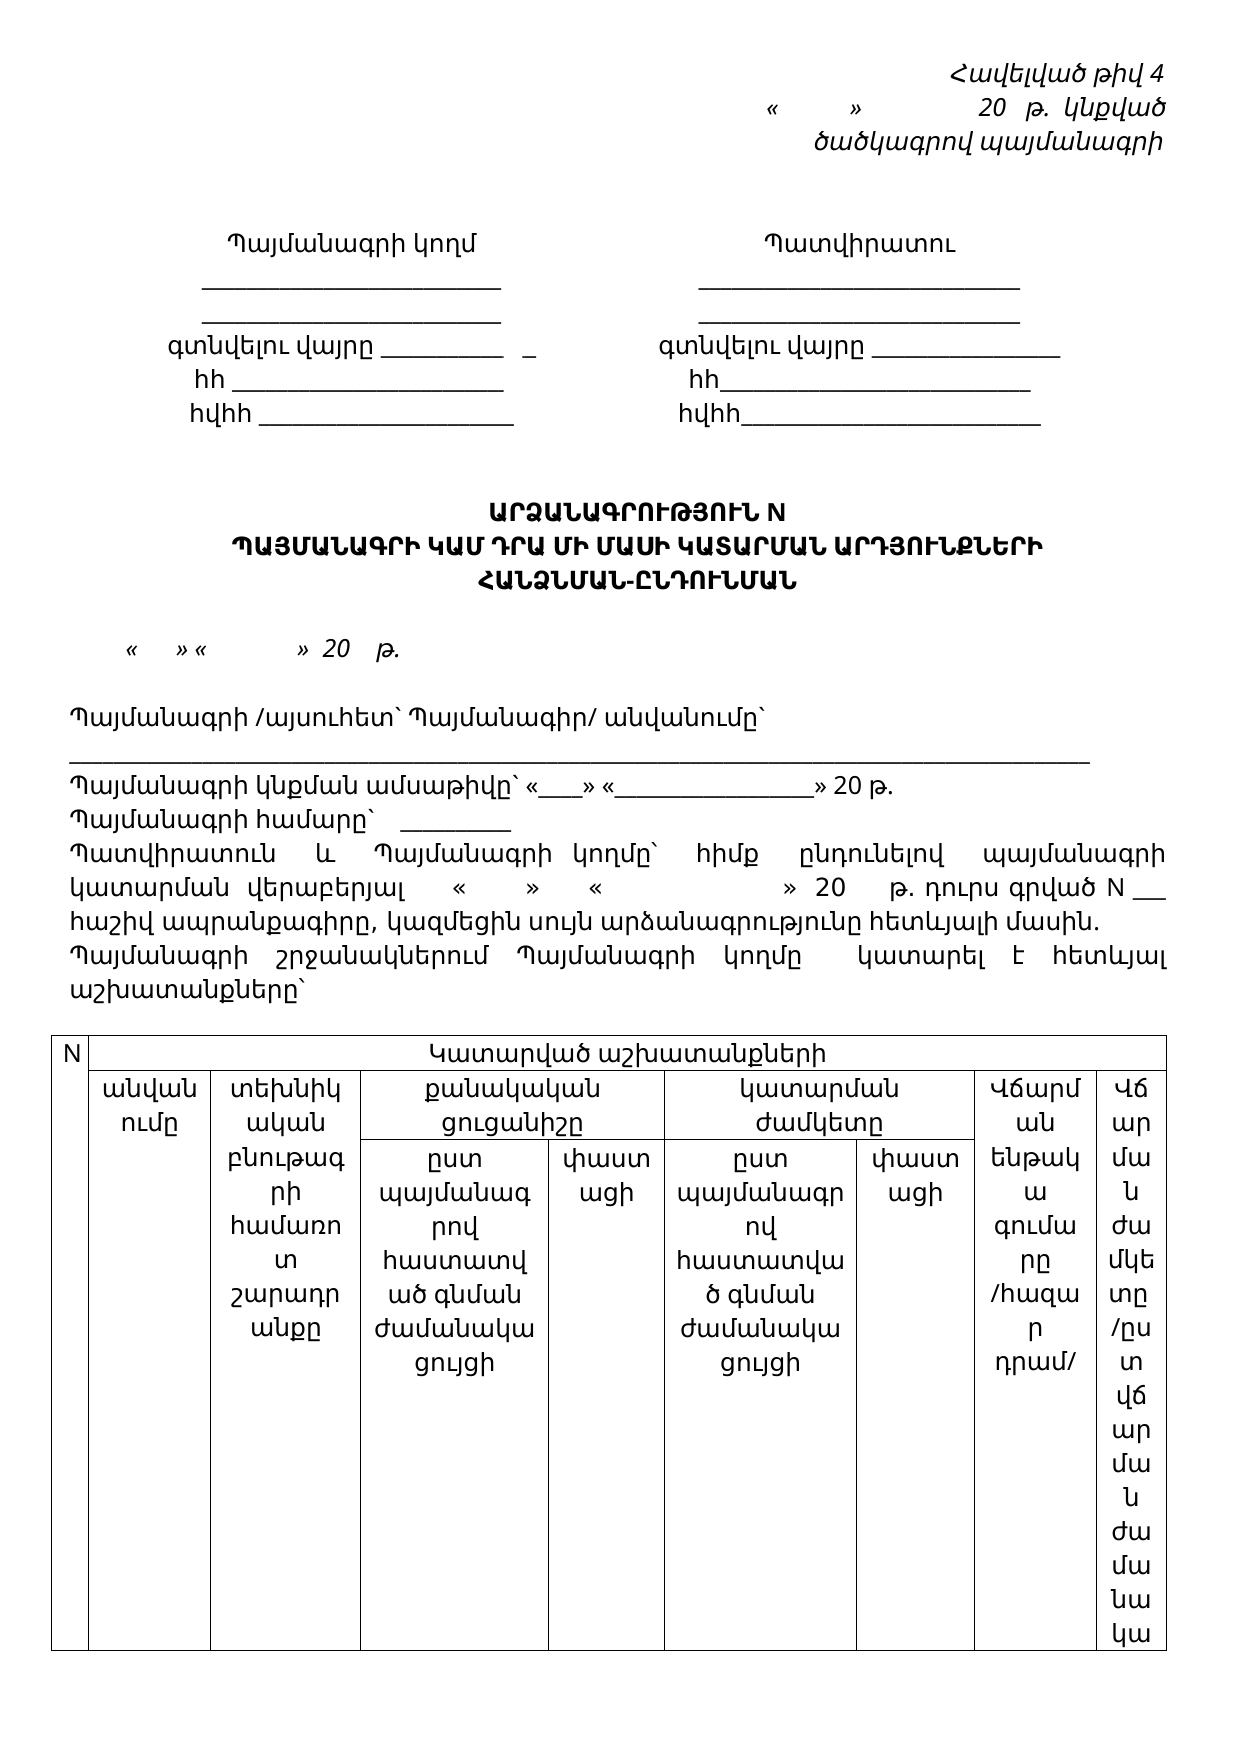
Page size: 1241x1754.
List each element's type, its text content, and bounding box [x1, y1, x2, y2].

text Հավելված թիվ 4 [69, 56, 1167, 89]
table_header N [52, 1036, 88, 1650]
table_cell փաստացի [549, 1140, 664, 1650]
table_cell Վճարման ենթակա գումարը /հազար դրամ/ [975, 1071, 1096, 1650]
text Պայմանագրի համարը` __________ [69, 801, 1167, 835]
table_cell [665, 1140, 856, 1650]
table_header Կատարված աշխատանքների [89, 1036, 1166, 1070]
text ՀԱՆՁՆՄԱՆ-ԸՆԴՈՒՆՄԱՆ [69, 563, 1167, 597]
table_header Պայմանագրի կողմ ___________________________ ___________________________ գտնվելու վայրը ______________ հհ _________________________ հվհհ _______________________ [110, 226, 593, 430]
table_header Պատվիրատու _____________________________ _____________________________ գտնվելու վայրը _________________ հհ____________________________ հվհհ___________________________ [593, 226, 1126, 430]
table_cell անվանումը [89, 1071, 210, 1650]
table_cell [361, 1140, 548, 1650]
table_cell Վճարման ժամկետը /ըստ վճարման ժամանակացույցի/ [1097, 1071, 1166, 1650]
text « » 20 թ. կնքված [69, 89, 1167, 124]
text ԱՐՁԱՆԱԳՐՈՒԹՅՈՒՆ N [69, 495, 1167, 529]
text Պայմանագրի /այսուհետ` Պայմանագիր/ անվանումը` ____________________________________________________________________________________________ [69, 699, 1167, 767]
text ՊԱՅՄԱՆԱԳՐԻ ԿԱՄ ԴՐԱ ՄԻ ՄԱՍԻ ԿԱՏԱՐՄԱՆ ԱՐԴՅՈՒՆՔՆԵՐԻ [69, 529, 1167, 563]
table_cell տեխնիկական բնութագրի համառոտ շարադրանքը [211, 1071, 360, 1650]
text ծածկագրով պայմանագրի [69, 124, 1167, 158]
text Պայմանագրի շրջանակներում Պայմանագրի կողմը կատարել է հետևյալ աշխատանքները՝ [69, 938, 1167, 1006]
table_cell փաստացի [857, 1140, 974, 1650]
text Պայմանագրի կնքման ամսաթիվը` «____» «__________________» 20 թ. [69, 767, 1167, 801]
table_cell կատարման ժամկետը [665, 1071, 974, 1139]
table_cell քանակական ցուցանիշը [361, 1071, 664, 1139]
text « » « » 20 թ. [69, 631, 1167, 665]
text Պատվիրատուն և Պայմանագրի կողմը՝ հիմք ընդունելով պայմանագրի կատարման վերաբերյալ « » « » 20 թ. դուրս գրված N ___ հաշիվ ապրանքագիրը, կազմեցին սույն արձանագրությունը հետևյալի մասին. [69, 835, 1167, 938]
